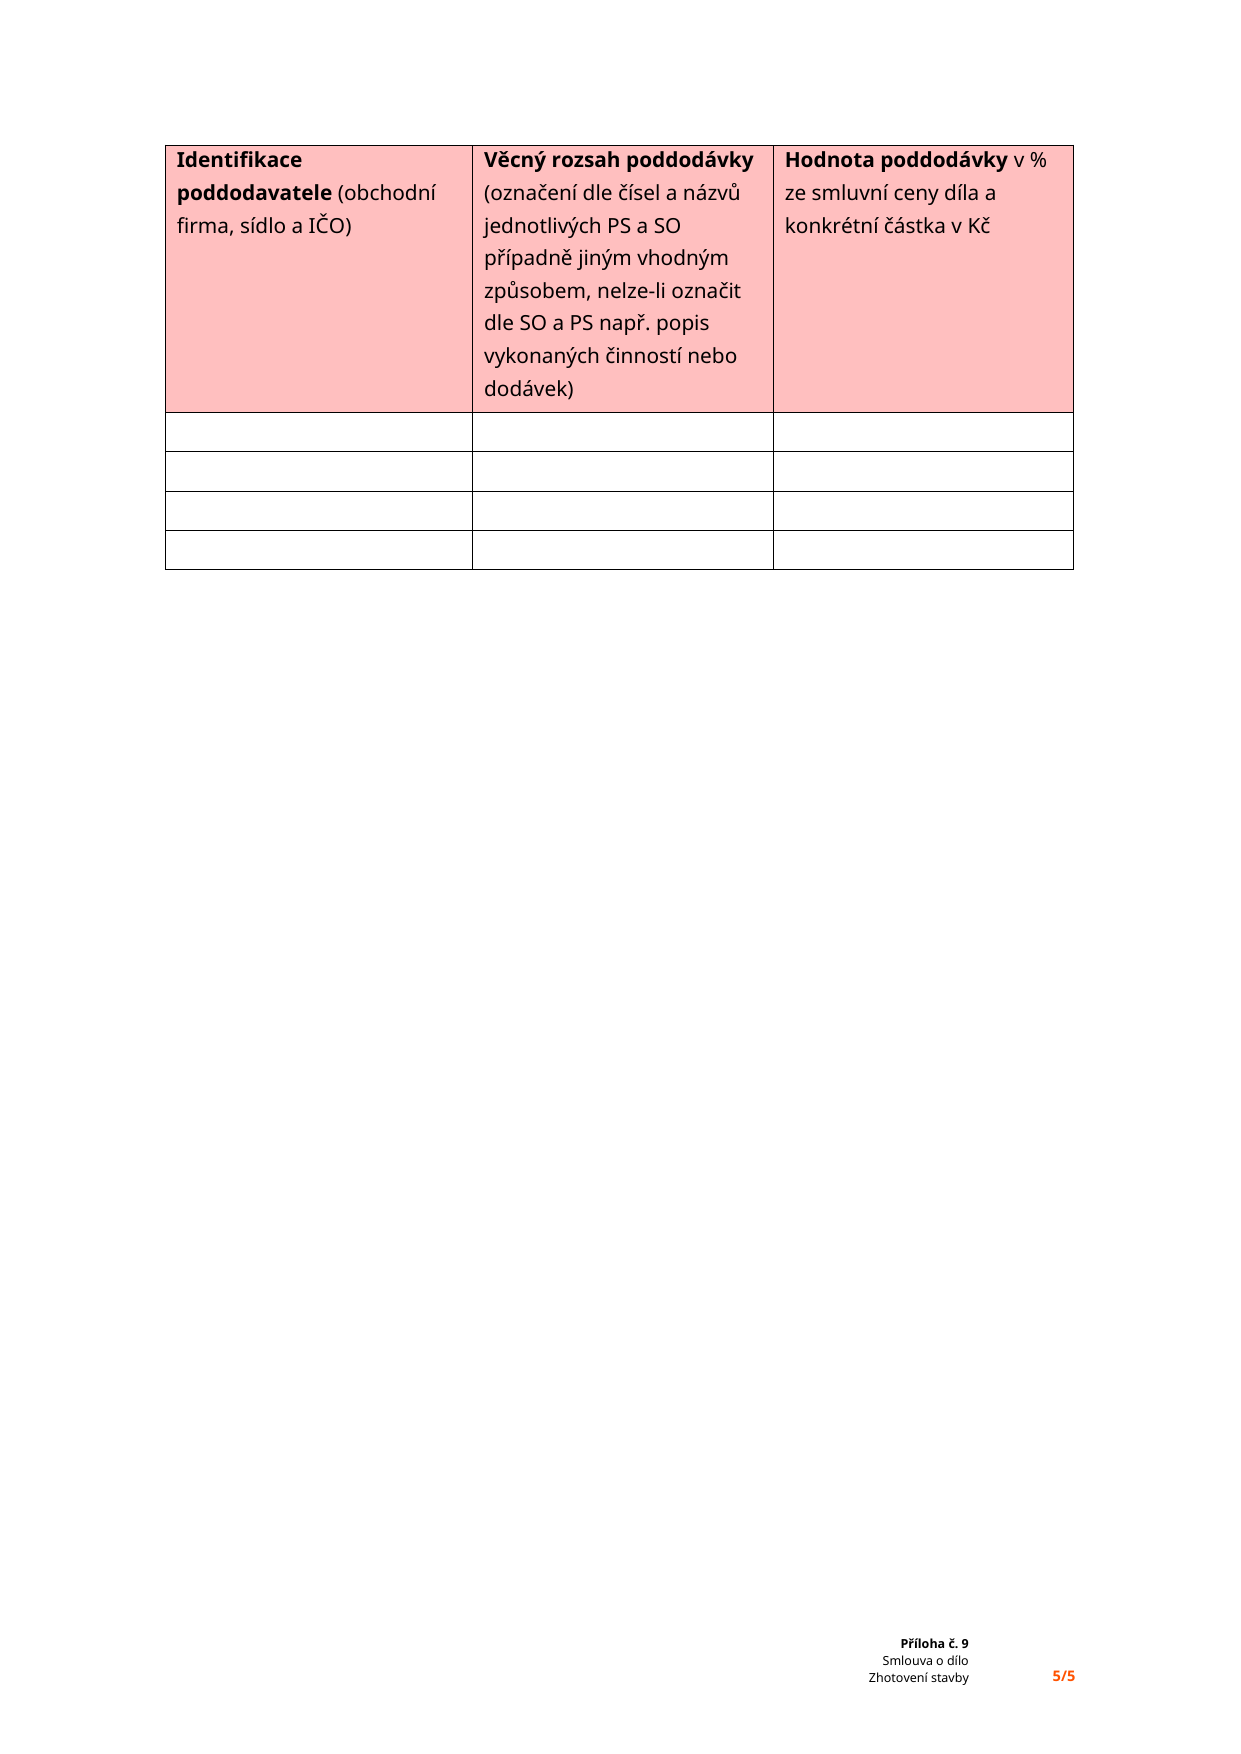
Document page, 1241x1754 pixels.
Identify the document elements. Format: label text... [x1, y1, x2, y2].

table_header Věcný rozsah poddodávky (označení dle čísel a názvů jednotlivých PS a SO případně jiným vhodným způsobem, nelze-li označit dle SO a PS např. popis vykonaných činností nebo dodávek) [473, 146, 773, 412]
table_header Hodnota poddodávky v % ze smluvní ceny díla a konkrétní částka v Kč [774, 146, 1073, 412]
table_cell [166, 452, 472, 491]
table_cell [166, 492, 472, 530]
table_cell [774, 452, 1073, 491]
table_cell [166, 413, 472, 451]
table_cell [774, 531, 1073, 569]
table_cell [774, 492, 1073, 530]
table_cell [774, 413, 1073, 451]
table_cell [473, 531, 773, 569]
table_cell [166, 531, 472, 569]
table_header Identifikace poddodavatele (obchodní firma, sídlo a IČO) [166, 146, 472, 412]
table_cell [473, 452, 773, 491]
table_cell [473, 413, 773, 451]
table_cell [473, 492, 773, 530]
